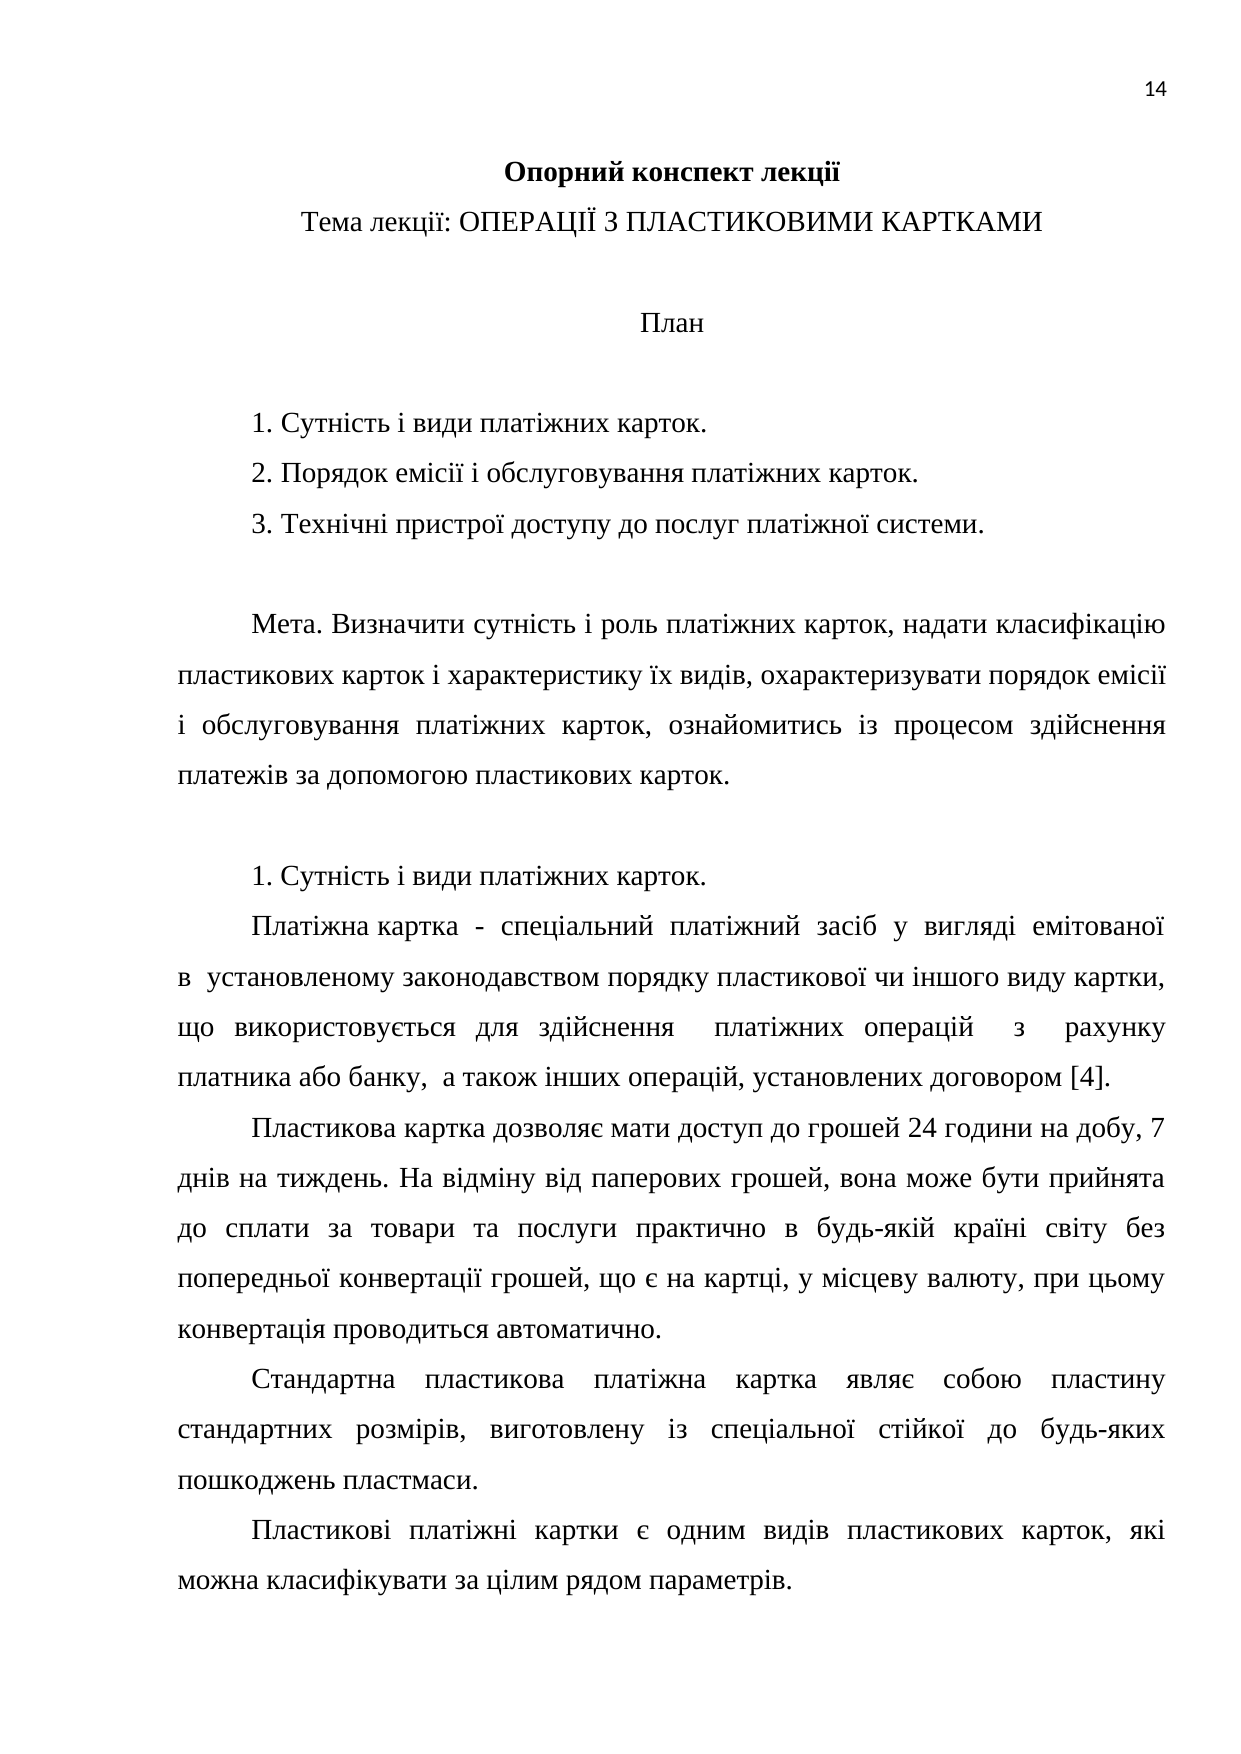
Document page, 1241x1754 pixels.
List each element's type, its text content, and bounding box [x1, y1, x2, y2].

text План [177, 305, 1167, 338]
text Платіжна картка - спеціальний платіжний засіб у вигляді емітованої в установленому законодавством порядку пластикової чи іншого виду картки, що використовується для здійснення платіжних операцій з рахунку платника або банку, а також інших операцій, установлених договором [4]. [177, 908, 1167, 1093]
list Сутність і види платіжних карток. [177, 405, 1167, 439]
text Стандартна пластикова платіжна картка являє собою пластину стандартних розмірів, виготовлену із спеціальної стійкої до будь-яких пошкоджень пластмаси. [177, 1361, 1167, 1495]
list Технічні пристрої доступу до послуг платіжної системи. [177, 506, 1167, 539]
text 1. Сутність і види платіжних карток. [177, 858, 1167, 892]
text Опорний конспект лекції [177, 154, 1167, 187]
list Порядок емісії і обслуговування платіжних карток. [177, 456, 1167, 489]
text Пластикові платіжні картки є одним видів пластикових карток, які можна класифікувати за цілим рядом параметрів. [177, 1512, 1167, 1596]
text Пластикова картка дозволяє мати доступ до грошей 24 години на добу, 7 днів на тиждень. На відміну від паперових грошей, вона може бути прийнята до сплати за товари та послуги практично в будь-якій країні світу без попередньої конвертації грошей, що є на картці, у місцеву валюту, при цьому конвертація проводиться автоматично. [177, 1110, 1167, 1344]
text Мета. Визначити сутність і роль платіжних карток, надати класифікацію пластикових карток і характеристику їх видів, охарактеризувати порядок емісії і обслуговування платіжних карток, ознайомитись із процесом здійснення платежів за допомогою пластикових карток. [177, 607, 1167, 791]
text Тема лекції: ОПЕРАЦІЇ З ПЛАСТИКОВИМИ КАРТКАМИ [177, 204, 1167, 238]
